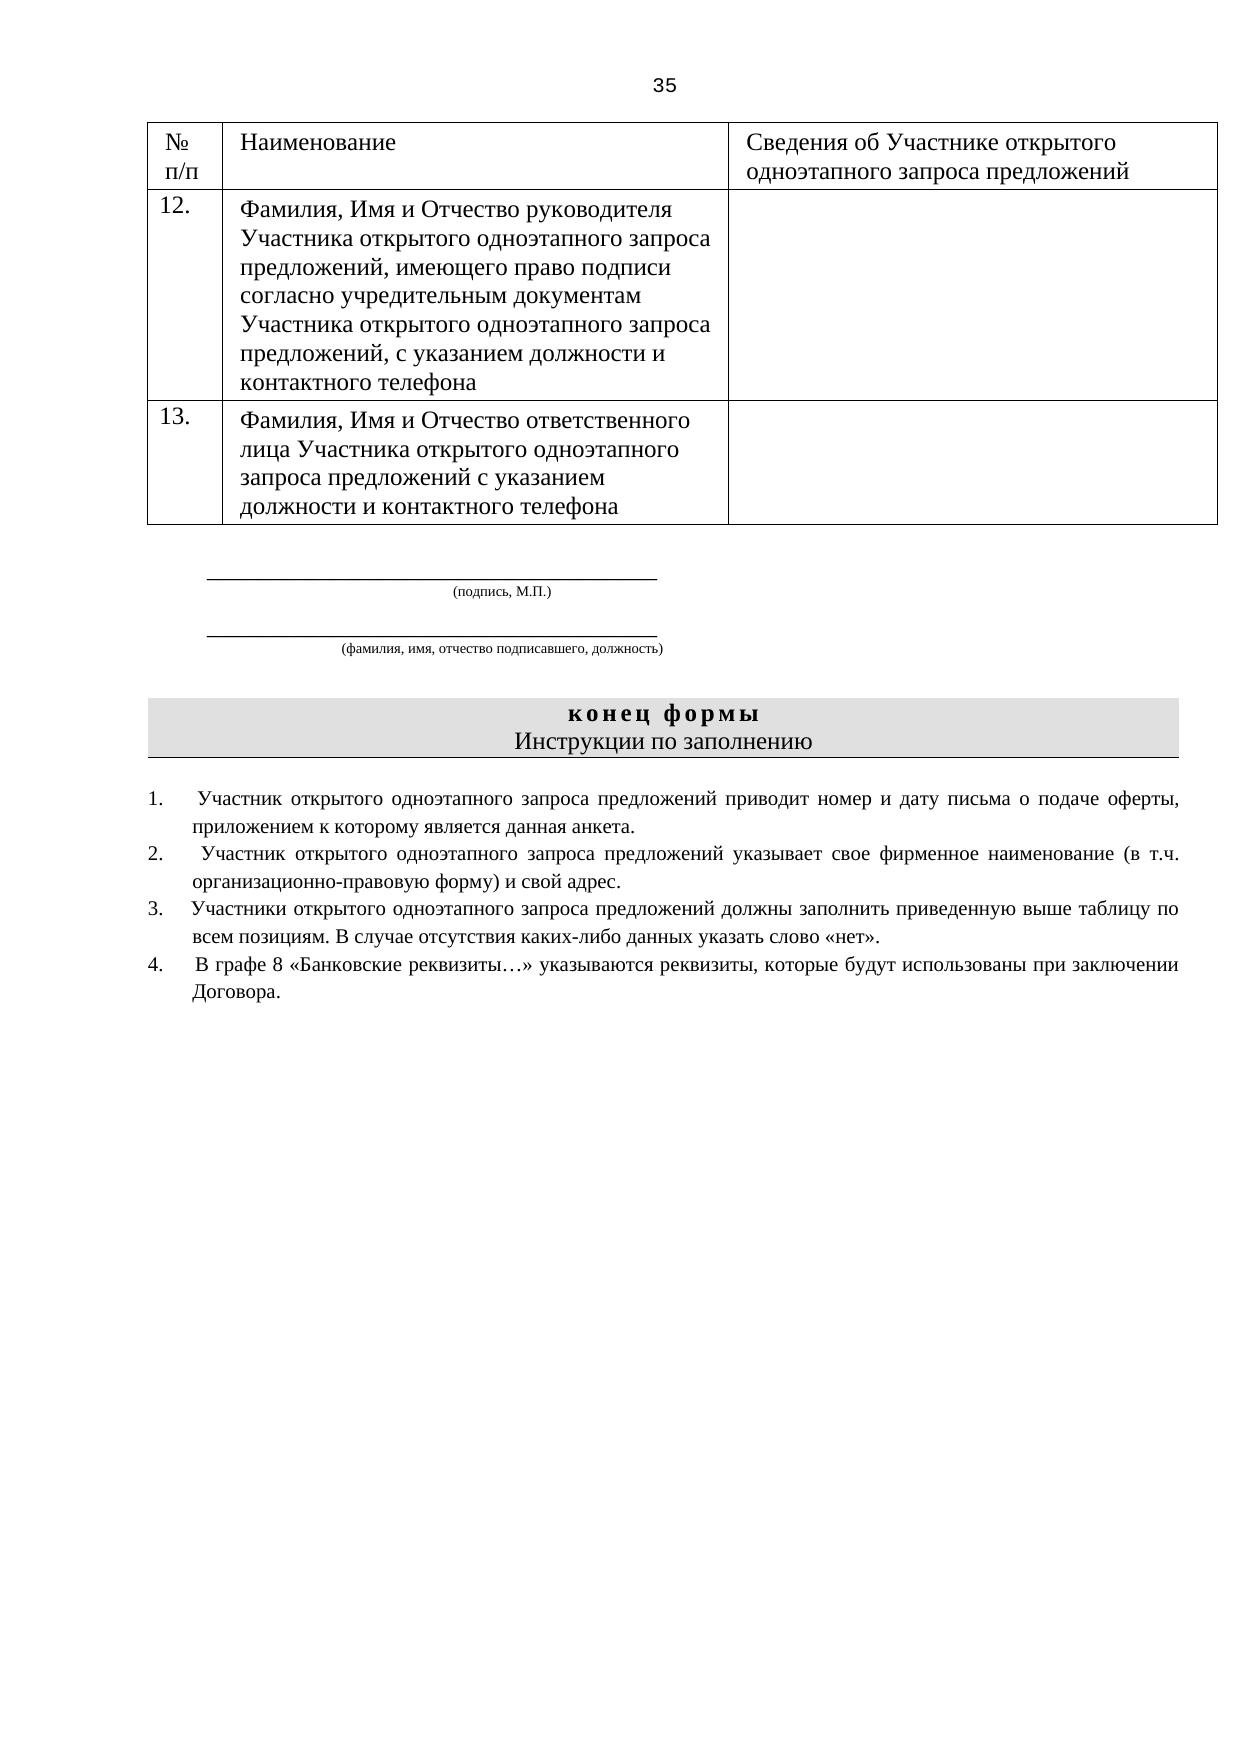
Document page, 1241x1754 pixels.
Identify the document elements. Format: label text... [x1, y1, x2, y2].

text ____________________________________ [148, 554, 1181, 583]
table_header Наименование [223, 123, 728, 189]
text Инструкции по заполнению [148, 726, 1179, 757]
table_header № п/п [148, 123, 222, 189]
text ____________________________________ [148, 611, 1181, 640]
table_header Сведения об Участнике открытого одноэтапного запроса предложений [729, 123, 1217, 189]
table_cell [148, 190, 222, 400]
table_cell Фамилия, Имя и Отчество руководителя Участника открытого одноэтапного запроса предложений, имеющего право подписи согласно учредительным документам Участника открытого одноэтапного запроса предложений, с указанием должности и контактного телефона [223, 190, 728, 400]
text 3. Участники открытого одноэтапного запроса предложений должны заполнить приведенную выше таблицу по всем позициям. В случае отсутствия каких-либо данных указать слово «нет». [148, 896, 1181, 948]
table_cell [729, 190, 1217, 400]
text 4. В графе 8 «Банковские реквизиты…» указываются реквизиты, которые будут использованы при заключении Договора. [148, 952, 1181, 1003]
text (фамилия, имя, отчество подписавшего, должность) [148, 640, 797, 669]
text (подпись, М.П.) [148, 583, 797, 611]
table_cell [729, 401, 1217, 524]
text 2. Участник открытого одноэтапного запроса предложений указывает свое фирменное наименование (в т.ч. организационно-правовую форму) и свой адрес. [148, 841, 1181, 893]
text 1. Участник открытого одноэтапного запроса предложений приводит номер и дату письма о подаче оферты, приложением к которому является данная анкета. [148, 786, 1181, 838]
table_cell Фамилия, Имя и Отчество ответственного лица Участника открытого одноэтапного запроса предложений с указанием должности и контактного телефона [223, 401, 728, 524]
table_cell [148, 401, 222, 524]
text конец формы [148, 698, 1179, 726]
